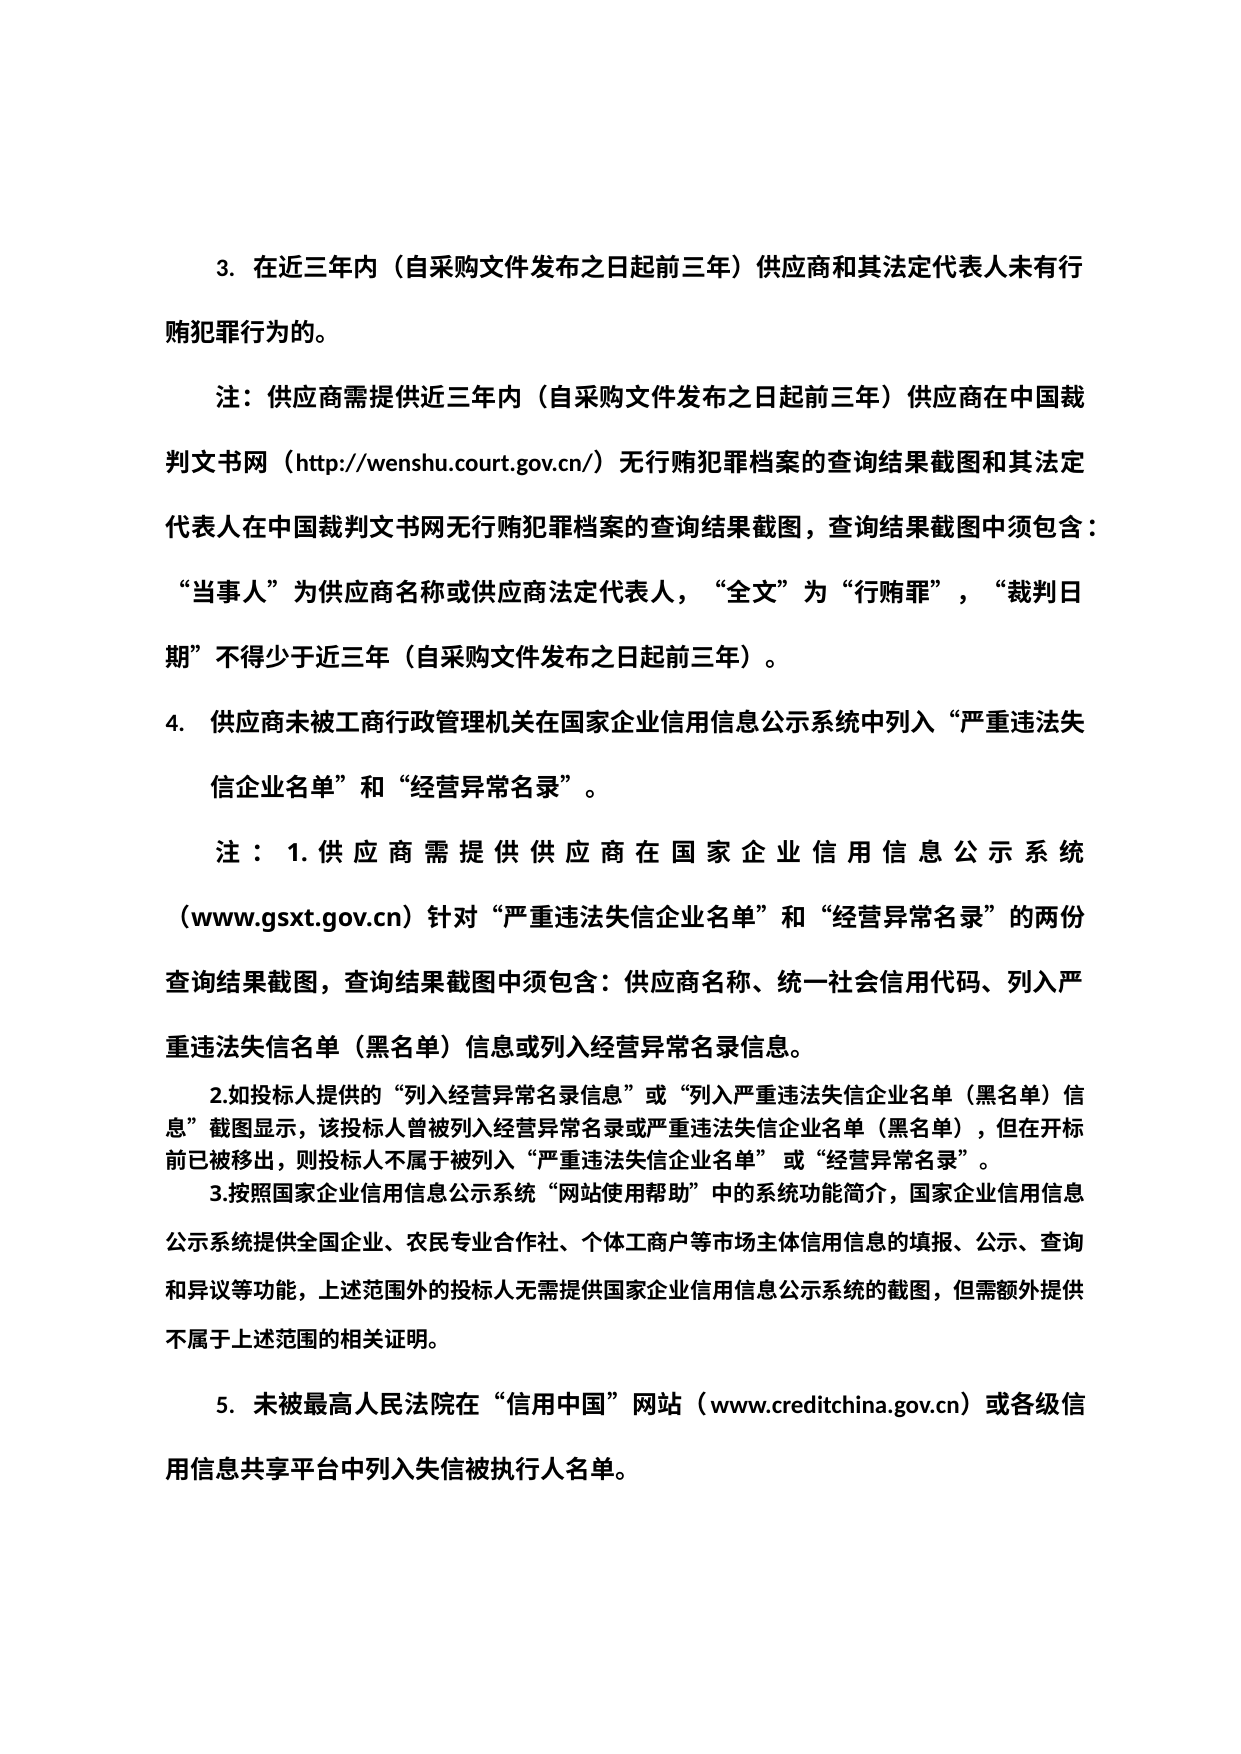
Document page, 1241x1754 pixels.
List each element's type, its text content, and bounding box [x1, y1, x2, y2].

text 注：供应商需提供近三年内（自采购文件发布之日起前三年）供应商在中国裁判文书网（http://wenshu.court.gov.cn/）无行贿犯罪档案的查询结果截图和其法定代表人在中国裁判文书网无行贿犯罪档案的查询结果截图，查询结果截图中须包含：“当事人”为供应商名称或供应商法定代表人，“全文”为“行贿罪”，“裁判日期”不得少于近三年（自采购文件发布之日起前三年）。 [165, 363, 1087, 688]
text 3.按照国家企业信用信息公示系统“网站使用帮助”中的系统功能简介，国家企业信用信息公示系统提供全国企业、农民专业合作社、个体工商户等市场主体信用信息的填报、公示、查询和异议等功能，上述范围外的投标人无需提供国家企业信用信息公示系统的截图，但需额外提供不属于上述范围的相关证明。 [165, 1175, 1087, 1354]
list 在近三年内（自采购文件发布之日起前三年）供应商和其法定代表人未有行贿犯罪行为的。 [165, 233, 1087, 363]
text 2.如投标人提供的“列入经营异常名录信息”或“列入严重违法失信企业名单（黑名单）信息”截图显示，该投标人曾被列入经营异常名录或严重违法失信企业名单（黑名单），但在开标前已被移出，则投标人不属于被列入“严重违法失信企业名单” 或“经营异常名录”。 [165, 1078, 1087, 1175]
list 未被最高人民法院在“信用中国”网站（www.creditchina.gov.cn）或各级信用信息共享平台中列入失信被执行人名单。 [165, 1370, 1087, 1500]
list 供应商未被工商行政管理机关在国家企业信用信息公示系统中列入“严重违法失信企业名单”和“经营异常名录”。 [165, 688, 1087, 818]
text 注：1.供应商需提供供应商在国家企业信用信息公示系统（www.gsxt.gov.cn）针对“严重违法失信企业名单”和“经营异常名录”的两份查询结果截图，查询结果截图中须包含：供应商名称、统一社会信用代码、列入严重违法失信名单（黑名单）信息或列入经营异常名录信息。 [165, 818, 1087, 1078]
